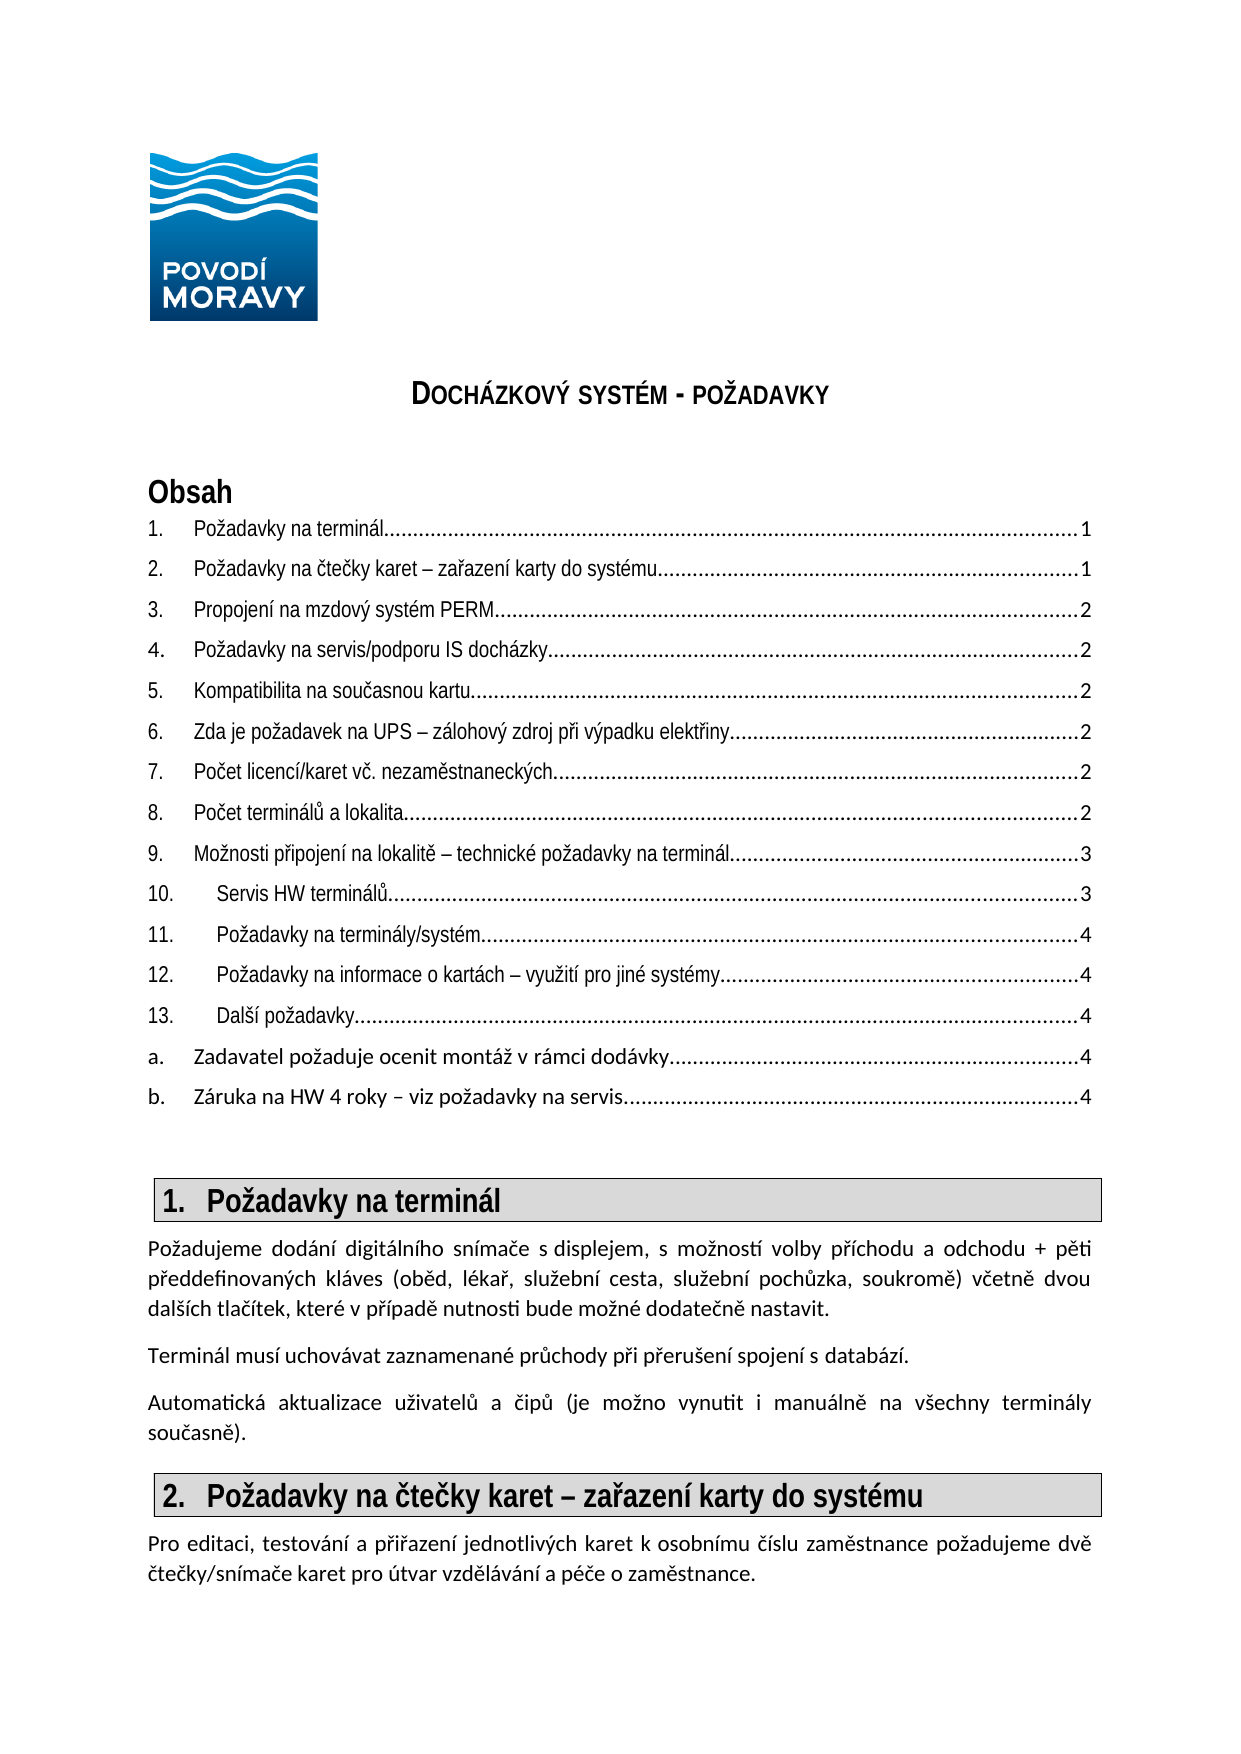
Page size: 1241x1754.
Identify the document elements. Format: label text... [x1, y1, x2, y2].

text Terminál musí uchovávat zaznamenané průchody při přerušení spojení s databází. [148, 1341, 1093, 1369]
text Požadujeme dodání digitálního snímače s displejem, s možností volby příchodu a odchodu + pěti předdefinovaných kláves (oběd, lékař, služební cesta, služební pochůzka, soukromě) včetně dvou dalších tlačítek, které v případě nutnosti bude možné dodatečně nastavit. [148, 1234, 1093, 1322]
text Docházkový systém - požadavky [148, 373, 1093, 411]
picture [250, 171, 279, 175]
picture [158, 168, 198, 175]
picture [280, 163, 318, 172]
subtitle Požadavky na terminál [155, 1179, 1101, 1221]
subtitle Požadavky na čtečky karet – zařazení karty do systému [155, 1474, 1101, 1516]
picture [206, 163, 249, 171]
picture [158, 153, 226, 163]
picture [243, 153, 310, 163]
picture [150, 204, 318, 220]
text Pro editaci, testování a přiřazení jednotlivých karet k osobnímu číslu zaměstnance požadujeme dvě čtečky/snímače karet pro útvar vzdělávání a péče o zaměstnance. [148, 1529, 1093, 1587]
text Automatická aktualizace uživatelů a čipů (je možno vynutit i manuálně na všechny terminály současně). [148, 1388, 1093, 1446]
picture [150, 175, 318, 189]
picture [150, 189, 318, 204]
picture [150, 237, 318, 325]
